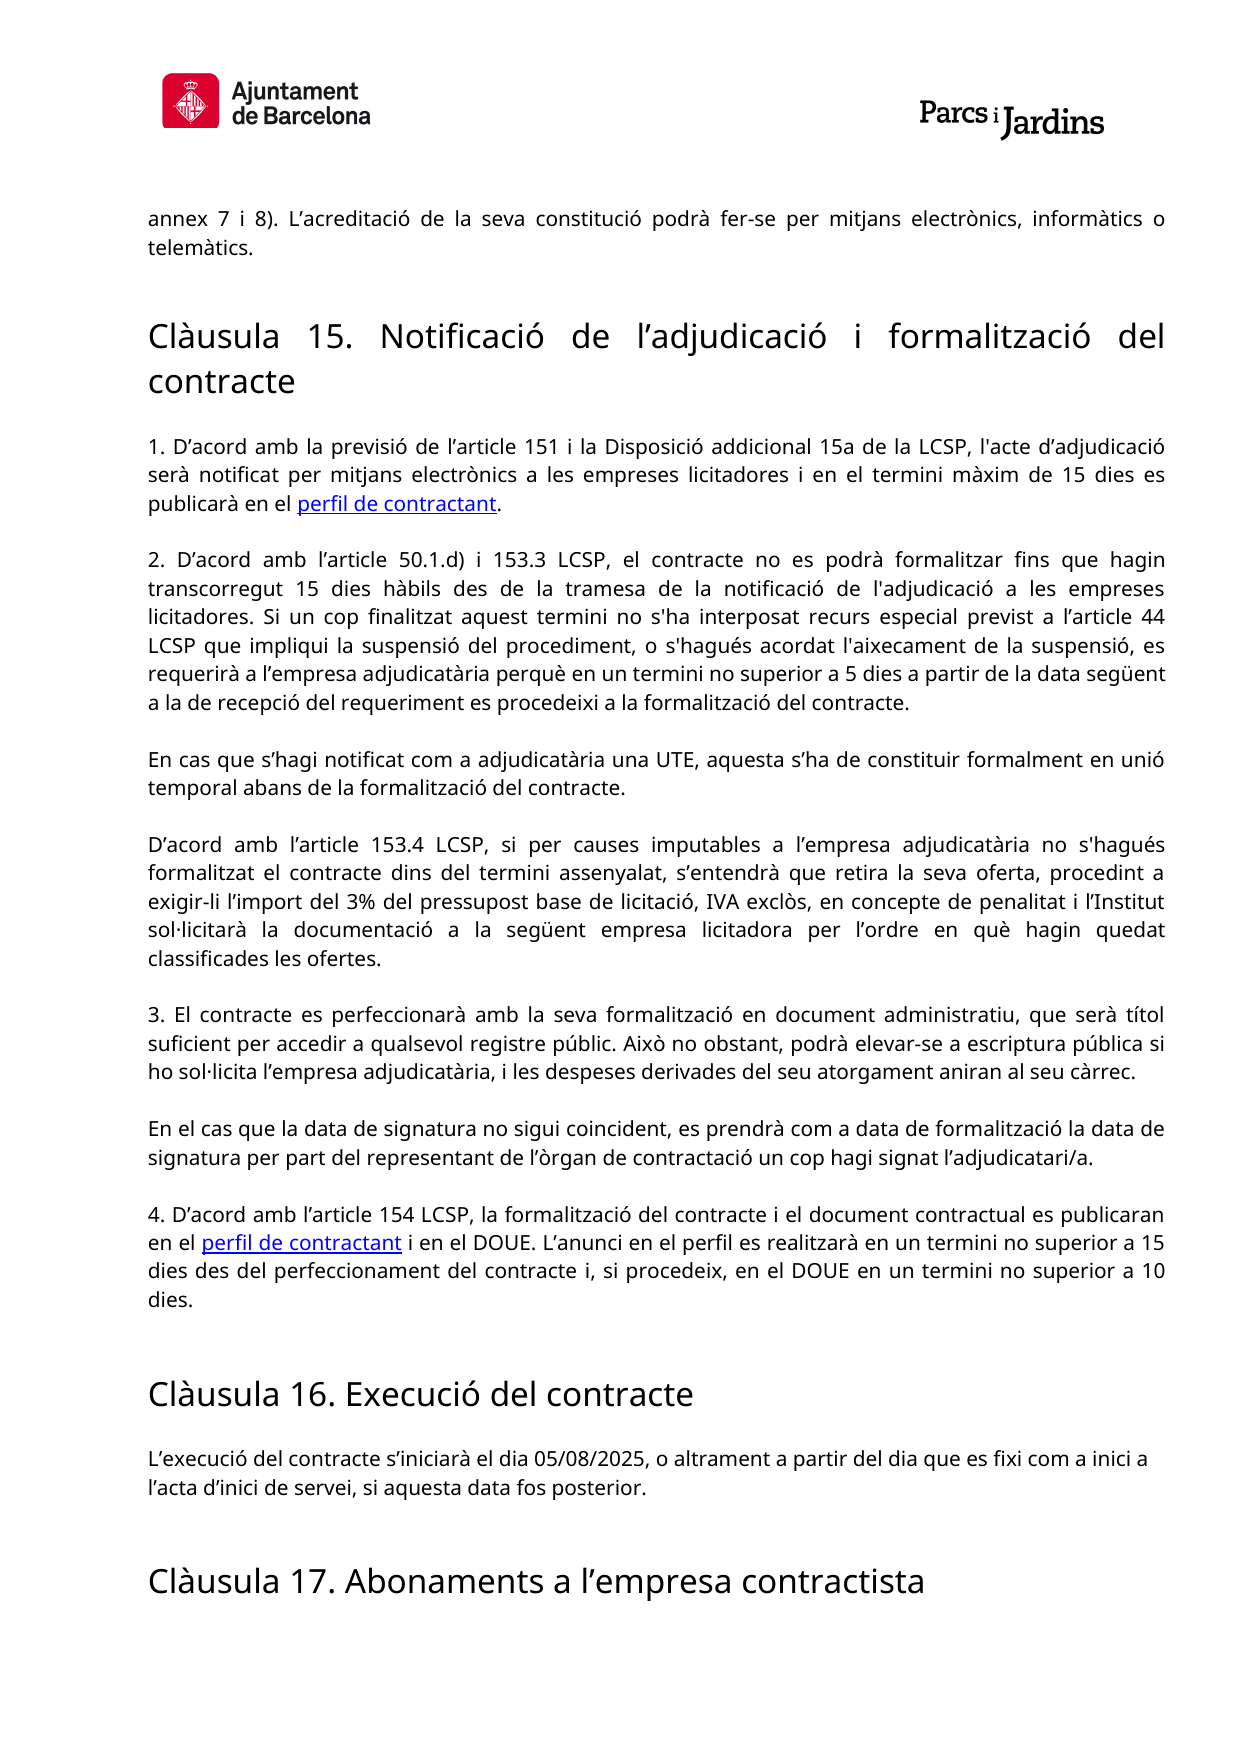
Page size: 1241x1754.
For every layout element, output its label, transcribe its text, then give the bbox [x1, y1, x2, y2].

text D’acord amb l’article 153.4 LCSP, si per causes imputables a l’empresa adjudicatària no s'hagués formalitzat el contracte dins del termini assenyalat, s’entendrà que retira la seva oferta, procedint a exigir-li l’import del 3% del pressupost base de licitació, IVA exclòs, en concepte de penalitat i l’Institut sol·licitarà la documentació a la següent empresa licitadora per l’ordre en què hagin quedat classificades les ofertes. [148, 830, 1167, 972]
text En el cas que la data de signatura no sigui coincident, es prendrà com a data de formalització la data de signatura per part del representant de l’òrgan de contractació un cop hagi signat l’adjudicatari/a. [148, 1114, 1167, 1171]
text En cas que s’hagi notificat com a adjudicatària una UTE, aquesta s’ha de constituir formalment en unió temporal abans de la formalització del contracte. [148, 745, 1167, 802]
text Clàusula 16. Execució del contracte [148, 1370, 1167, 1416]
text 4. D’acord amb l’article 154 LCSP, la formalització del contracte i el document contractual es publicaran en el perfil de contractant i en el DOUE. L’anunci en el perfil es realitzarà en un termini no superior a 15 dies des del perfeccionament del contracte i, si procedeix, en el DOUE en un termini no superior a 10 dies. [148, 1200, 1167, 1313]
text 3. El contracte es perfeccionarà amb la seva formalització en document administratiu, que serà títol suficient per accedir a qualsevol registre públic. Això no obstant, podrà elevar-se a escriptura pública si ho sol·licita l’empresa adjudicatària, i les despeses derivades del seu atorgament aniran al seu càrrec. [148, 1001, 1167, 1086]
text Clàusula 15. Notificació de l’adjudicació i formalització del contracte [148, 313, 1167, 403]
text Clàusula 17. Abonaments a l’empresa contractista [148, 1558, 1167, 1603]
picture [162, 73, 371, 128]
text 2. D’acord amb l’article 50.1.d) i 153.3 LCSP, el contracte no es podrà formalitzar fins que hagin transcorregut 15 dies hàbils des de la tramesa de la notificació de l'adjudicació a les empreses licitadores. Si un cop finalitzat aquest termini no s'ha interposat recurs especial previst a l’article 44 LCSP que impliqui la suspensió del procediment, o s'hagués acordat l'aixecament de la suspensió, es requerirà a l’empresa adjudicatària perquè en un termini no superior a 5 dies a partir de la data següent a la de recepció del requeriment es procedeixi a la formalització del contracte. [148, 546, 1167, 716]
picture [918, 100, 1105, 141]
text L’execució del contracte s’iniciarà el dia 05/08/2025, o altrament a partir del dia que es fixi com a inici a l’acta d’inici de servei, si aquesta data fos posterior. [148, 1444, 1167, 1501]
text 1. D’acord amb la previsió de l’article 151 i la Disposició addicional 15a de la LCSP, l'acte d’adjudicació serà notificat per mitjans electrònics a les empreses licitadores i en el termini màxim de 15 dies es publicarà en el perfil de contractant. [148, 432, 1167, 517]
